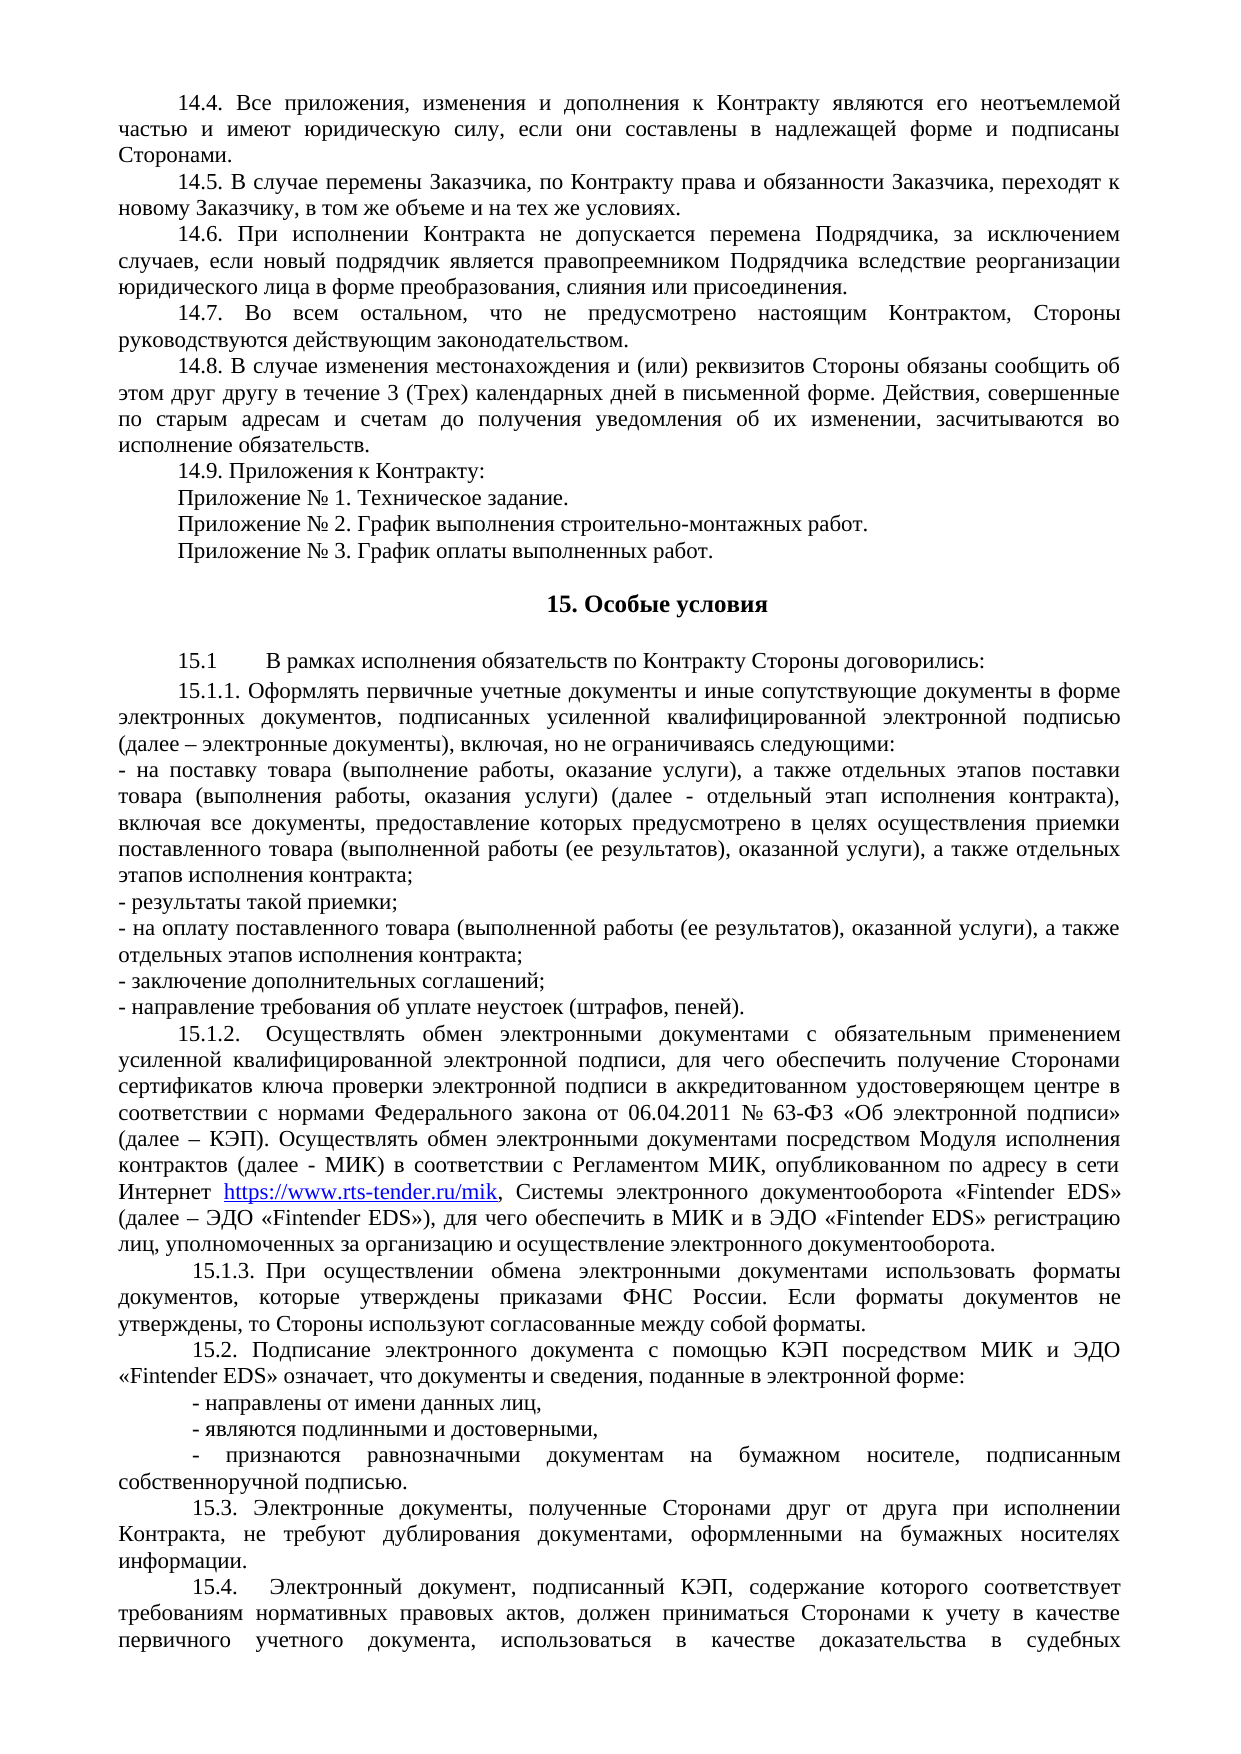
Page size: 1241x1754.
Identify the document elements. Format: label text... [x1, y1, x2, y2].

text 14.7. Во всем остальном, что не предусмотрено настоящим Контрактом, Стороны руководствуются действующим законодательством. [118, 299, 1122, 352]
text Приложение № 1. Техническое задание. [118, 484, 1122, 510]
list - на оплату поставленного товара (выполненной работы (ее результатов), оказанной услуги), а также отдельных этапов исполнения контракта; [118, 914, 1122, 967]
list - заключение дополнительных соглашений; [118, 967, 1122, 993]
list 15.1.1. Оформлять первичные учетные документы и иные сопутствующие документы в форме электронных документов, подписанных усиленной квалифицированной электронной подписью (далее – электронные документы), включая, но не ограничиваясь следующими: [118, 677, 1122, 756]
text - признаются равнозначными документам на бумажном носителе, подписанным собственноручной подписью. [118, 1441, 1122, 1494]
list Осуществлять обмен электронными документами с обязательным применением усиленной квалифицированной электронной подписи, для чего обеспечить получение Сторонами сертификатов ключа проверки электронной подписи в аккредитованном удостоверяющем центре в соответствии с нормами Федерального закона от 06.04.2011 № 63-ФЗ «Об электронной подписи» (далее – КЭП). Осуществлять обмен электронными документами посредством Модуля исполнения контрактов (далее - МИК) в соответствии с Регламентом МИК, опубликованном по адресу в сети Интернет https://www.rts-tender.ru/mik, Системы электронного документооборота «Fintender EDS» (далее – ЭДО «Fintender EDS»), для чего обеспечить в МИК и в ЭДО «Fintender EDS» регистрацию лиц, уполномоченных за организацию и осуществление электронного документооборота. [118, 1020, 1122, 1257]
text 15.3. Электронные документы, полученные Сторонами друг от друга при исполнении Контракта, не требуют дублирования документами, оформленными на бумажных носителях информации. [118, 1494, 1122, 1573]
list - направление требования об уплате неустоек (штрафов, пеней). [118, 993, 1122, 1020]
text 14.8. В случае изменения местонахождения и (или) реквизитов Стороны обязаны сообщить об этом друг другу в течение 3 (Трех) календарных дней в письменной форме. Действия, совершенные по старым адресам и счетам до получения уведомления об их изменении, засчитываются во исполнение обязательств. [118, 352, 1122, 458]
list В рамках исполнения обязательств по Контракту Стороны договорились: [177, 647, 1122, 673]
text 15. Особые условия [118, 589, 1122, 618]
text - являются подлинными и достоверными, [118, 1415, 1122, 1441]
text 14.9. Приложения к Контракту: [118, 458, 1122, 484]
list - результаты такой приемки; [118, 888, 1122, 914]
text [118, 1573, 1122, 1652]
text 14.5. В случае перемены Заказчика, по Контракту права и обязанности Заказчика, переходят к новому Заказчику, в том же объеме и на тех же условиях. [118, 168, 1122, 220]
list При осуществлении обмена электронными документами использовать форматы документов, которые утверждены приказами ФНС России. Если форматы документов не утверждены, то Стороны используют согласованные между собой форматы. [118, 1257, 1122, 1336]
text 14.4. Все приложения, изменения и дополнения к Контракту являются его неотъемлемой частью и имеют юридическую силу, если они составлены в надлежащей форме и подписаны Сторонами. [118, 89, 1122, 168]
text 14.6. При исполнении Контракта не допускается перемена Подрядчика, за исключением случаев, если новый подрядчик является правопреемником Подрядчика вследствие реорганизации юридического лица в форме преобразования, слияния или присоединения. [118, 220, 1122, 299]
text Приложение № 3. График оплаты выполненных работ. [118, 537, 1122, 563]
list - на поставку товара (выполнение работы, оказание услуги), а также отдельных этапов поставки товара (выполнения работы, оказания услуги) (далее - отдельный этап исполнения контракта), включая все документы, предоставление которых предусмотрено в целях осуществления приемки поставленного товара (выполненной работы (ее результатов), оказанной услуги), а также отдельных этапов исполнения контракта; [118, 756, 1122, 888]
text - направлены от имени данных лиц, [118, 1389, 1122, 1415]
text Приложение № 2. График выполнения строительно-монтажных работ. [118, 510, 1122, 537]
list 15.2. Подписание электронного документа с помощью КЭП посредством МИК и ЭДО «Fintender EDS» означает, что документы и сведения, поданные в электронной форме: [118, 1336, 1122, 1389]
